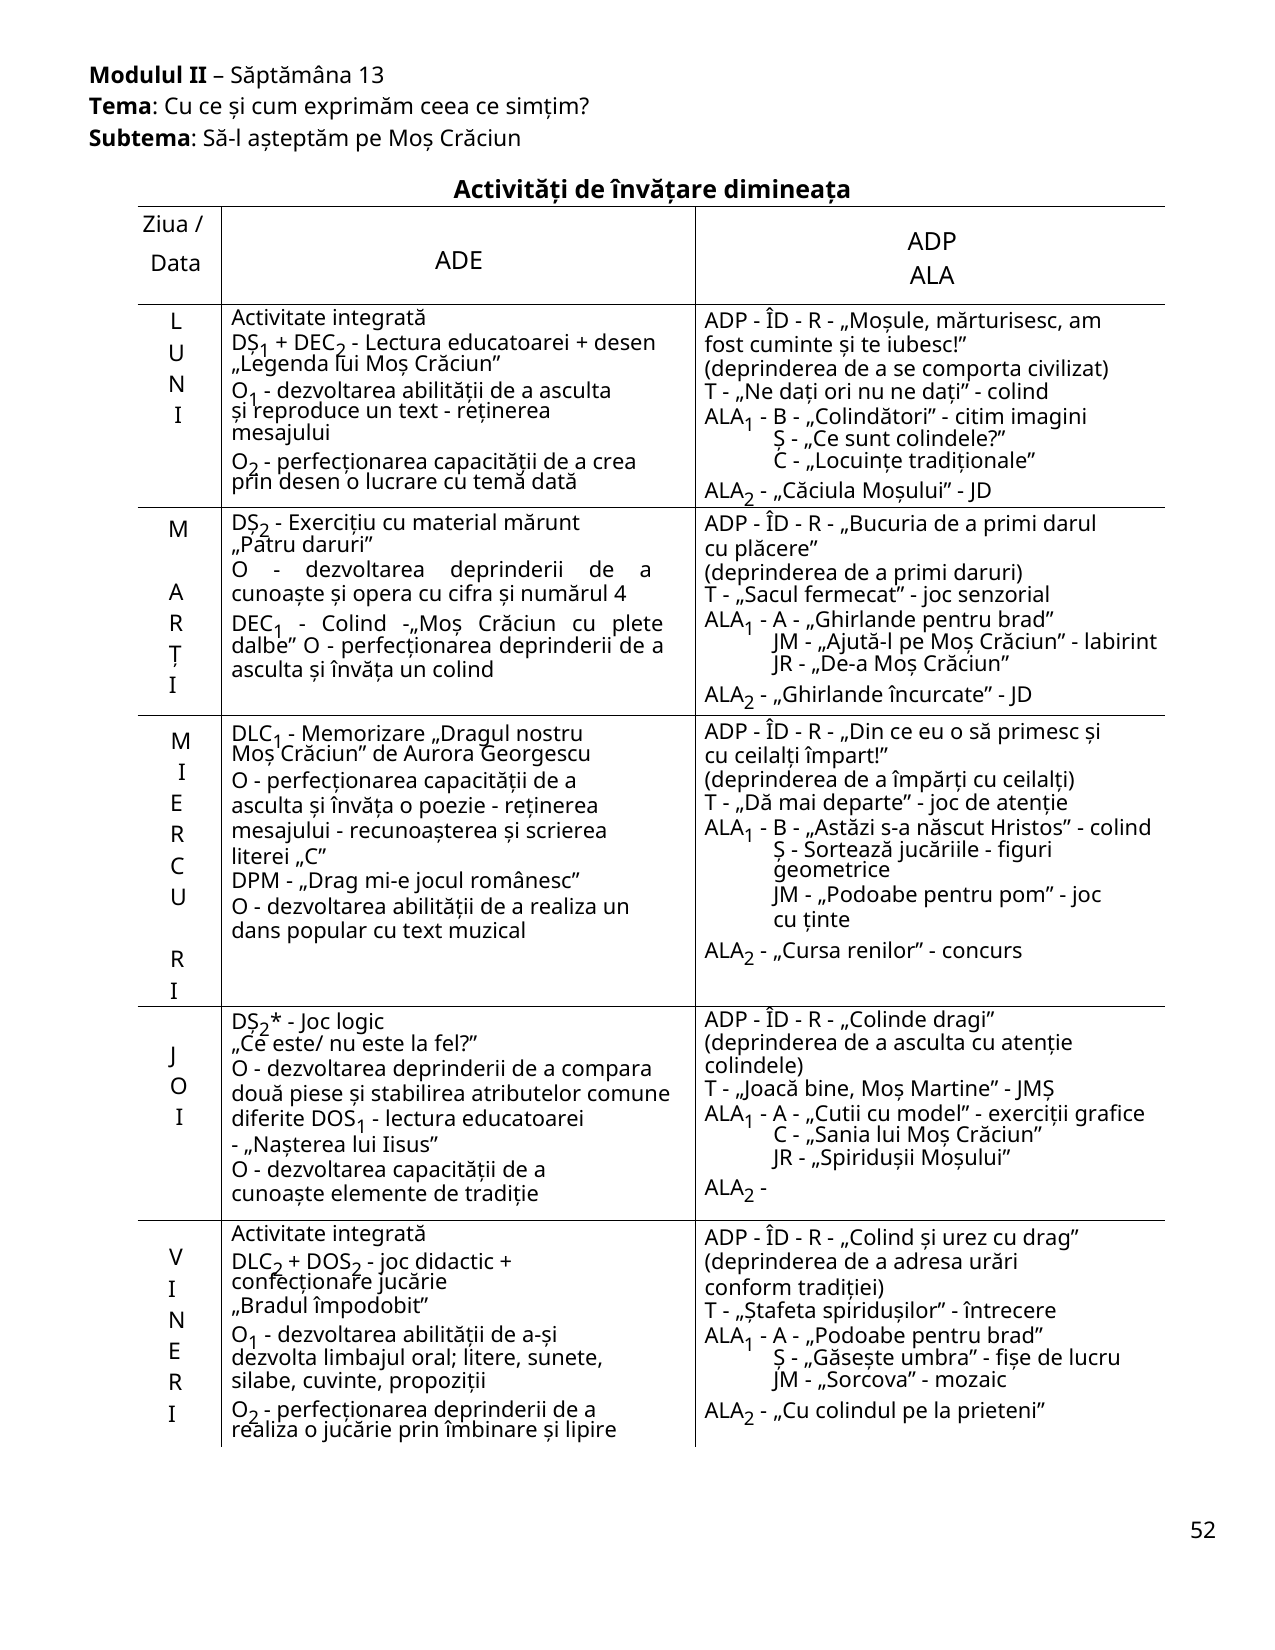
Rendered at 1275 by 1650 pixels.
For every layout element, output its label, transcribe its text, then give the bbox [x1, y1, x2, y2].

text Activități de învățare dimineața [89, 172, 1216, 206]
table_header ADE [222, 207, 695, 303]
table_cell L U N I [138, 305, 221, 507]
table_cell V I N E R I [138, 1221, 221, 1447]
table_cell DȘ2* - Joc logic „Ce este/ nu este la fel?” O - dezvoltarea deprinderii de a compara două piese și stabilirea atributelor comune diferite DOS1 - lectura educatoarei - „Nașterea lui Iisus” O - dezvoltarea capacității de a cunoaște elemente de tradiție [222, 1007, 695, 1220]
table_cell M I E R C U R I [138, 716, 221, 1006]
table_cell ADP - ÎD - R - „Bucuria de a primi darul cu plăcere” (deprinderea de a primi daruri) T - „Sacul fermecat” - joc senzorial ALA1 - A - „Ghirlande pentru brad” JM - „Ajută-l pe Moș Crăciun” - labirint JR - „De-a Moș Crăciun” ALA2 - „Ghirlande încurcate” - JD [696, 508, 1165, 714]
table_cell ADP - ÎD - R - „Din ce eu o să primesc și cu ceilalți împart!” (deprinderea de a împărți cu ceilalți) T - „Dă mai departe” - joc de atenție ALA1 - B - „Astăzi s-a născut Hristos” - colind Ș - Sortează jucăriile - ﬁguri geometrice JM - „Podoabe pentru pom” - joc cu ținte ALA2 - „Cursa renilor” - concurs [696, 716, 1165, 1006]
table_cell DLC1 - Memorizare „Dragul nostru Moș Crăciun” de Aurora Georgescu O - perfecționarea capacității de a asculta și învăța o poezie - reținerea mesajului - recunoașterea și scrierea literei „C” DPM - „Drag mi-e jocul românesc” O - dezvoltarea abilității de a realiza un dans popular cu text muzical [222, 716, 695, 1006]
table_cell M A R Ț I [138, 508, 221, 714]
text Subtema: Să-l așteptăm pe Moș Crăciun [89, 122, 1216, 153]
text Modulul II – Săptămâna 13 [89, 59, 1205, 90]
table_cell ADP - ÎD - R - „Colinde dragi” (deprinderea de a asculta cu atenție colindele) T - „Joacă bine, Moș Martine” - JMȘ ALA1 - A - „Cutii cu model” - exerciții graﬁce C - „Sania lui Moș Crăciun” JR - „Spiridușii Moșului” ALA2 - [696, 1007, 1165, 1220]
table_cell Activitate integrată DȘ1 + DEC2 - Lectura educatoarei + desen „Legenda lui Moș Crăciun” O1 - dezvoltarea abilității de a asculta și reproduce un text - reținerea mesajului O2 - perfecționarea capacității de a crea prin desen o lucrare cu temă dată [222, 305, 695, 507]
table_header ADP ALA [696, 207, 1165, 303]
text Tema: Cu ce și cum exprimăm ceea ce simțim? [89, 90, 1205, 122]
table_cell J O I [138, 1007, 221, 1220]
table_cell ADP - ÎD - R - „Colind și urez cu drag” (deprinderea de a adresa urări conform tradiției) T - „Ștafeta spiridușilor” - întrecere ALA1 - A - „Podoabe pentru brad” Ș - „Găsește umbra” - ﬁșe de lucru JM - „Sorcova” - mozaic ALA2 - „Cu colindul pe la prieteni” [696, 1221, 1165, 1447]
table_cell Activitate integrată DLC2 + DOS2 - joc didactic + confecționare jucărie „Bradul împodobit” O1 - dezvoltarea abilității de a-și dezvolta limbajul oral; litere, sunete, silabe, cuvinte, propoziții O2 - perfecționarea deprinderii de a realiza o jucărie prin îmbinare și lipire [222, 1221, 695, 1447]
table_cell DȘ2 - Exercițiu cu material mărunt „Patru daruri” O - dezvoltarea deprinderii de a cunoaște și opera cu cifra și numărul 4 DEC1 - Colind -„Moș Crăciun cu plete dalbe” O - perfecționarea deprinderii de a asculta și învăța un colind [222, 508, 695, 714]
table_cell ADP - ÎD - R - „Moșule, mărturisesc, am fost cuminte și te iubesc!” (deprinderea de a se comporta civilizat) T - „Ne dați ori nu ne dați” - colind ALA1 - B - „Colindători” - citim imagini Ș - „Ce sunt colindele?” C - „Locuințe tradiționale” ALA2 - „Căciula Moșului” - JD [696, 305, 1165, 507]
table_header Ziua / Data [138, 207, 221, 303]
